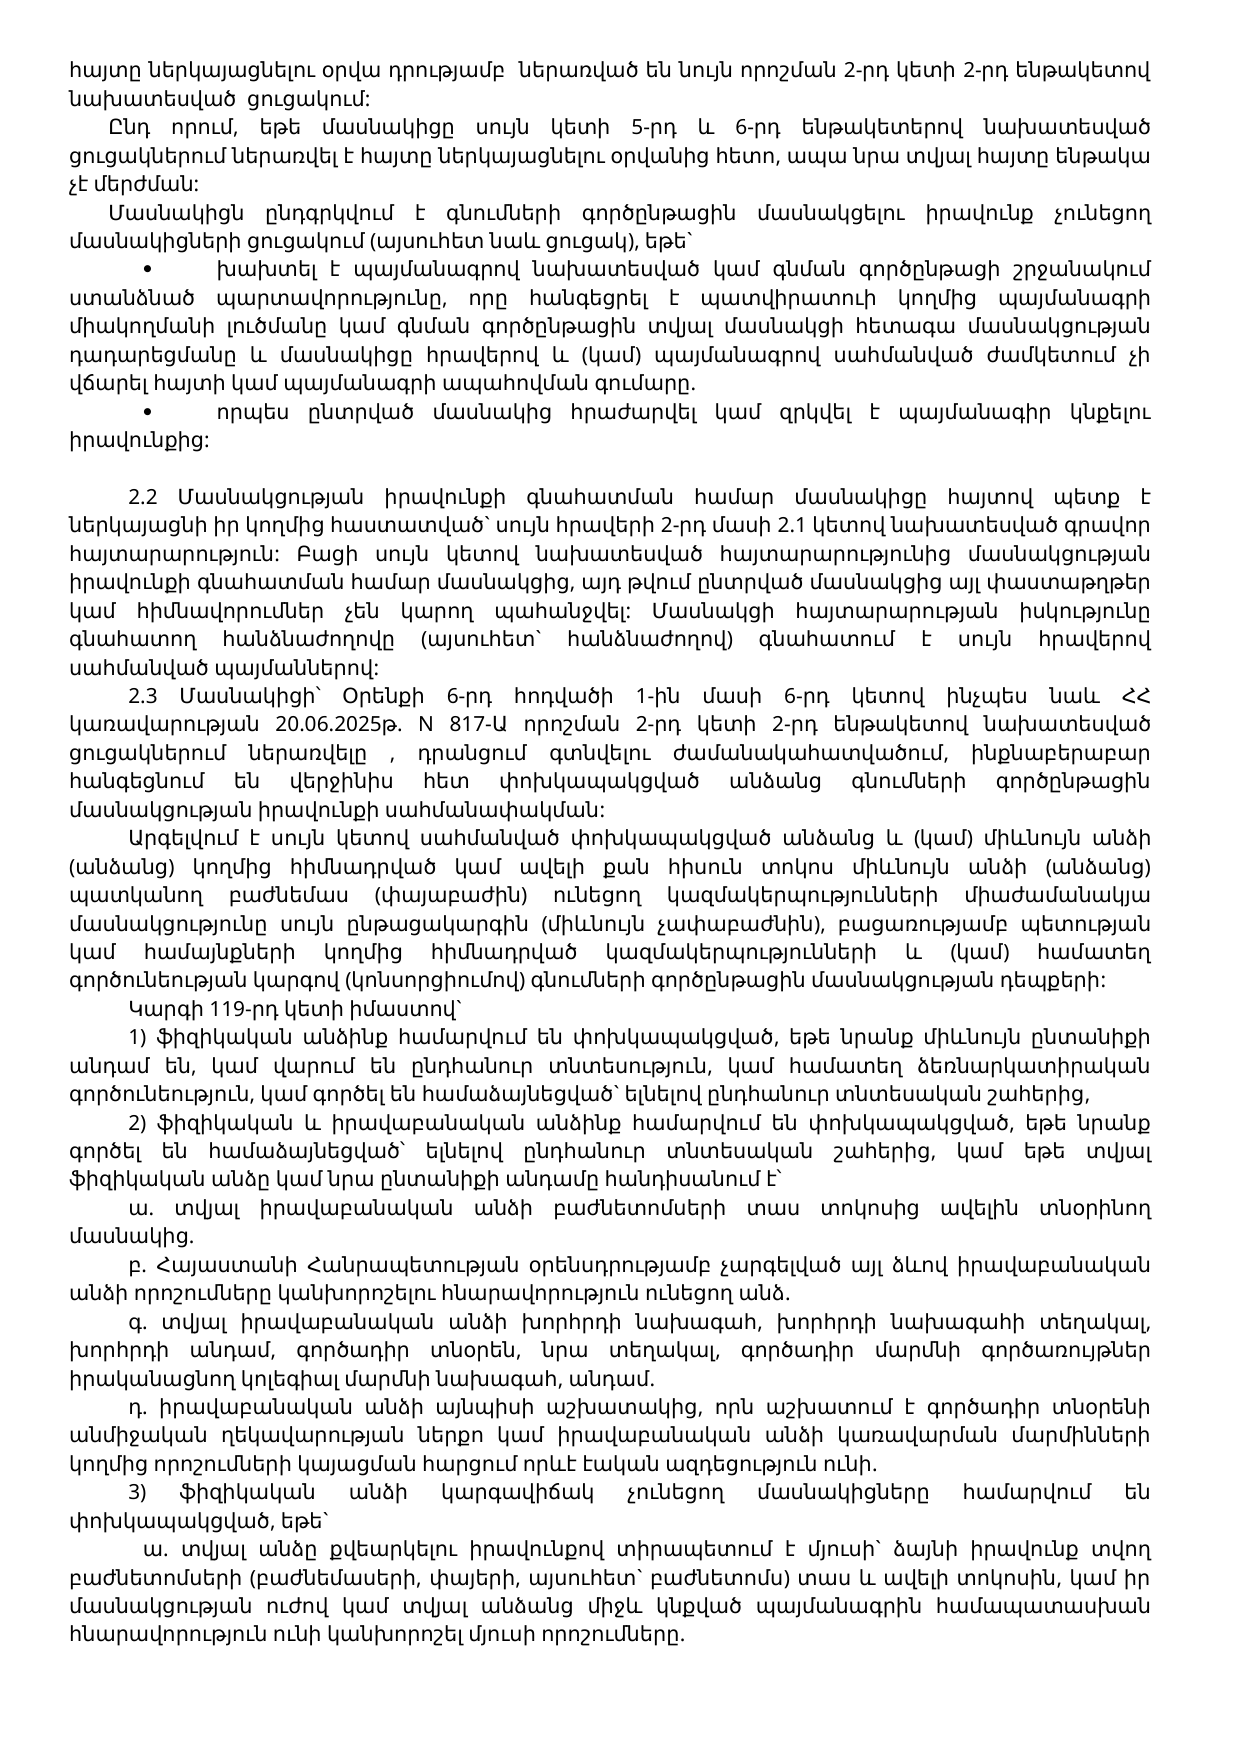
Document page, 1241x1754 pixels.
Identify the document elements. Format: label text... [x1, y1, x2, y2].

text 2) ֆիզիկական և իրավաբանական անձինք համարվում են փոխկապակցված, եթե նրանք գործել են համաձայնեցված՝ ելնելով ընդհանուր տնտեսական շահերից, կամ եթե տվյալ ֆիզիկական անձը կամ նրա ընտանիքի անդամը հանդիսանում է՝ [69, 1108, 1152, 1193]
text 1) ֆիզիկական անձինք համարվում են փոխկապակցված, եթե նրանք միևնույն ընտանիքի անդամ են, կամ վարում են ընդհանուր տնտեսություն, կամ համատեղ ձեռնարկատիրական գործունեություն, կամ գործել են համաձայնեցված` ելնելով ընդհանուր տնտեսական շահերից, [69, 1022, 1152, 1108]
text 2.2 Մասնակցության իրավունքի գնահատման համար մասնակիցը հայտով պետք է ներկայացնի իր կողմից հաստատված` սույն հրավերի 2-րդ մասի 2.1 կետով նախատեսված գրավոր հայտարարություն: Բացի սույն կետով նախատեսված հայտարարությունից մասնակցության իրավունքի գնահատման համար մասնակցից, այդ թվում ընտրված մասնակցից այլ փաստաթղթեր կամ հիմնավորումներ չեն կարող պահանջվել: Մասնակցի հայտարարության իսկությունը գնահատող հանձնաժողովը (այսուհետ` հանձնաժողով) գնահատում է սույն հրավերով սահմանված պայմաններով: [69, 482, 1152, 681]
list որպես ընտրված մասնակից հրաժարվել կամ զրկվել է պայմանագիր կնքելու իրավունքից: [69, 397, 1152, 454]
text գ. տվյալ իրավաբանական անձի խորհրդի նախագահ, խորհրդի նախագահի տեղակալ, խորհրդի անդամ, գործադիր տնօրեն, նրա տեղակալ, գործադիր մարմնի գործառույթներ իրականացնող կոլեգիալ մարմնի նախագահ, անդամ. [69, 1307, 1152, 1392]
text 2.3 Մասնակիցի՝ Օրենքի 6-րդ հոդվածի 1-ին մասի 6-րդ կետով ինչպես նաև ՀՀ կառավարության 20.06.2025թ. N 817-Ա որոշման 2-րդ կետի 2-րդ ենթակետով նախատեսված ցուցակներում ներառվելը , դրանցում գտնվելու ժամանակահատվածում, ինքնաբերաբար հանգեցնում են վերջինիս հետ փոխկապակցված անձանց գնումների գործընթացին մասնակցության իրավունքի սահմանափակման: [69, 681, 1152, 823]
text Մասնակիցն ընդգրկվում է գնումների գործընթացին մասնակցելու իրավունք չունեցող մասնակիցների ցուցակում (այսուհետ նաև ցուցակ), եթե` [69, 198, 1152, 254]
text ա. տվյալ անձը քվեարկելու իրավունքով տիրապետում է մյուսի` ձայնի իրավունք տվող բաժնետոմսերի (բաժնեմասերի, փայերի, այսուհետ` բաժնետոմս) տաս և ավելի տոկոսին, կամ իր մասնակցության ուժով կամ տվյալ անձանց միջև կնքված պայմանագրին համապատասխան հնարավորություն ունի կանխորոշել մյուսի որոշումները. [69, 1534, 1152, 1648]
text Ընդ որում, եթե մասնակիցը սույն կետի 5-րդ և 6-րդ ենթակետերով նախատեսված ցուցակներում ներառվել է հայտը ներկայացնելու օրվանից հետո, ապա նրա տվյալ հայտը ենթակա չէ մերժման: [69, 112, 1152, 198]
list խախտել է պայմանագրով նախատեսված կամ գնման գործընթացի շրջանակում ստանձնած պարտավորությունը, որը հանգեցրել է պատվիրատուի կողմից պայմանագրի միակողմանի լուծմանը կամ գնման գործընթացին տվյալ մասնակցի հետագա մասնակցության դադարեցմանը և մասնակիցը հրավերով և (կամ) պայմանագրով սահմանված ժամկետում չի վճարել հայտի կամ պայմանագրի ապահովման գումարը. [69, 254, 1152, 397]
text Արգելվում է սույն կետով սահմանված փոխկապակցված անձանց և (կամ) միևնույն անձի (անձանց) կողմից հիմնադրված կամ ավելի քան հիսուն տոկոս միևնույն անձի (անձանց) պատկանող բաժնեմաս (փայաբաժին) ունեցող կազմակերպությունների միաժամանակյա մասնակցությունը սույն ընթացակարգին (միևնույն չափաբաժնին), բացառությամբ պետության կամ համայնքների կողմից հիմնադրված կազմակերպությունների և (կամ) համատեղ գործունեության կարգով (կոնսորցիումով) գնումների գործընթացին մասնակցության դեպքերի: [69, 823, 1152, 994]
text բ. Հայաստանի Հանրապետության օրենսդրությամբ չարգելված այլ ձևով իրավաբանական անձի որոշումները կանխորոշելու հնարավորություն ունեցող անձ. [69, 1250, 1152, 1307]
text դ. իրավաբանական անձի այնպիսի աշխատակից, որն աշխատում է գործադիր տնօրենի անմիջական ղեկավարության ներքո կամ իրավաբանական անձի կառավարման մարմինների կողմից որոշումների կայացման հարցում որևէ էական ազդեցություն ունի. [69, 1392, 1152, 1477]
text ա. տվյալ իրավաբանական անձի բաժնետոմսերի տաս տոկոսից ավելին տնօրինող մասնակից. [69, 1193, 1152, 1250]
text Կարգի 119-րդ կետի իմաստով` [69, 994, 1152, 1022]
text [69, 56, 1152, 112]
text 3) ֆիզիկական անձի կարգավիճակ չունեցող մասնակիցները համարվում են փոխկապակցված, եթե` [69, 1477, 1152, 1534]
